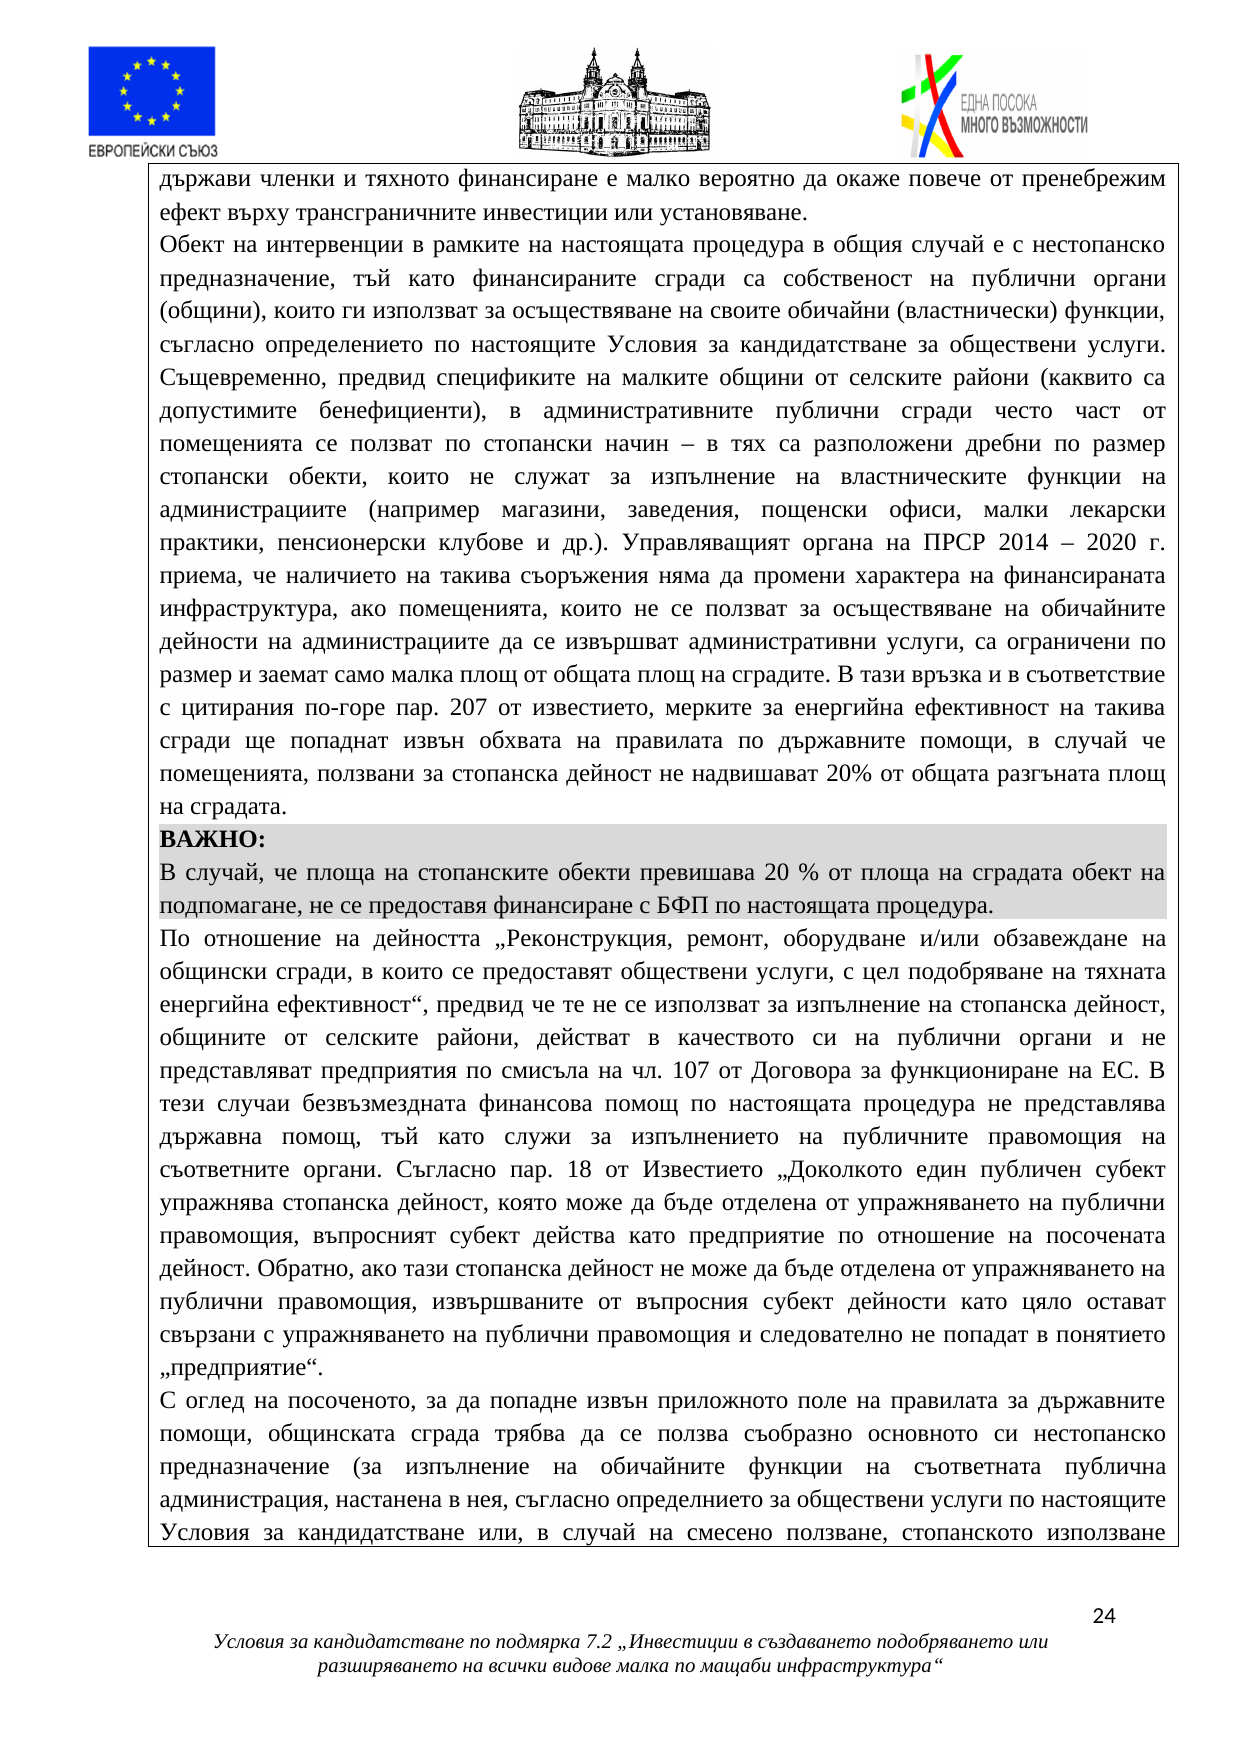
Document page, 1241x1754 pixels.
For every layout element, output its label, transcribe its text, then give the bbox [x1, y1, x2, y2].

picture [896, 50, 1090, 160]
picture [514, 44, 718, 160]
picture [88, 45, 219, 160]
